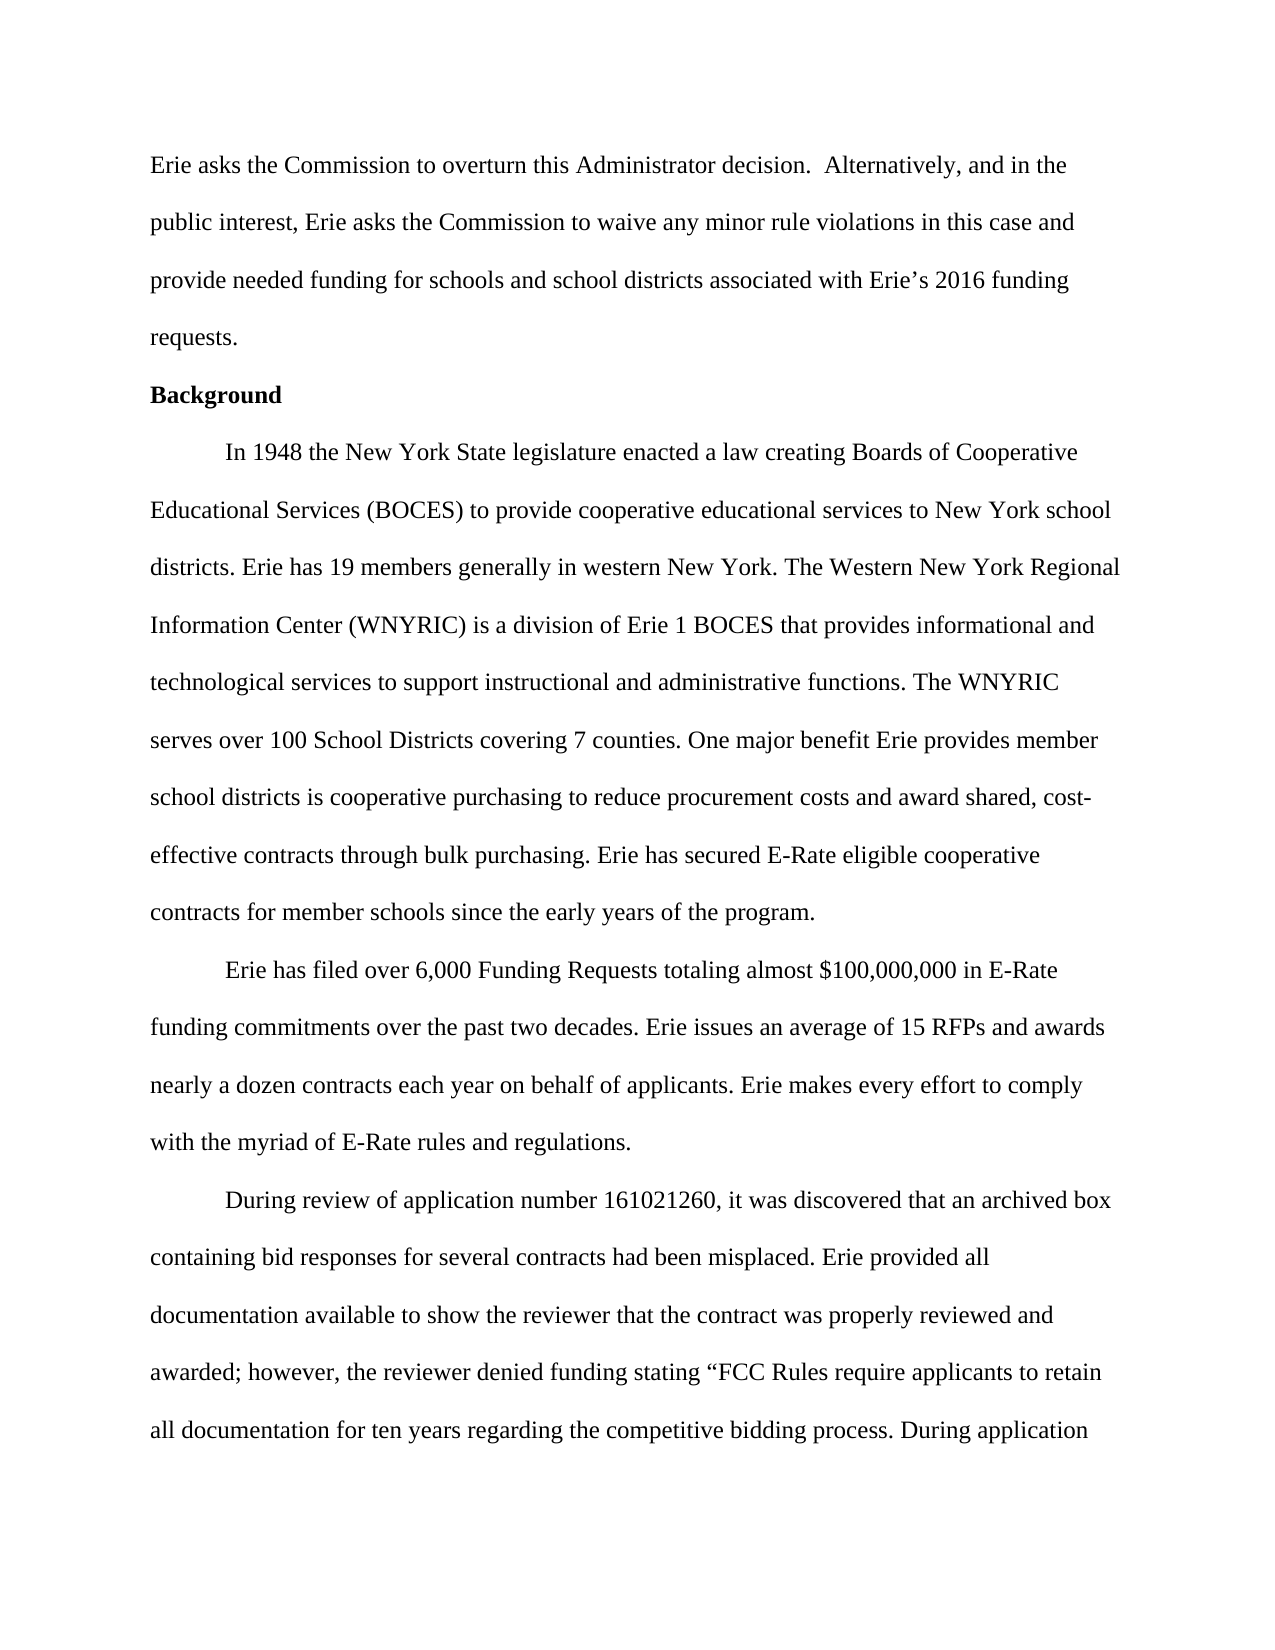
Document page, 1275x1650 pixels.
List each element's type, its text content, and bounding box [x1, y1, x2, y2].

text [150, 150, 1125, 351]
text In 1948 the New York State legislature enacted a law creating Boards of Cooperative Educational Services (BOCES) to provide cooperative educational services to New York school districts. Erie has 19 members generally in western New York. The Western New York Regional Information Center (WNYRIC) is a division of Erie 1 BOCES that provides informational and technological services to support instructional and administrative functions. The WNYRIC serves over 100 School Districts covering 7 counties. One major benefit Erie provides member school districts is cooperative purchasing to reduce procurement costs and award shared, cost-effective contracts through bulk purchasing. Erie has secured E-Rate eligible cooperative contracts for member schools since the early years of the program. [150, 437, 1125, 926]
text Background [150, 380, 1125, 409]
text Erie has filed over 6,000 Funding Requests totaling almost $100,000,000 in E-Rate funding commitments over the past two decades. Erie issues an average of 15 RFPs and awards nearly a dozen contracts each year on behalf of applicants. Erie makes every effort to comply with the myriad of E-Rate rules and regulations. [150, 955, 1125, 1156]
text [150, 1185, 1125, 1444]
